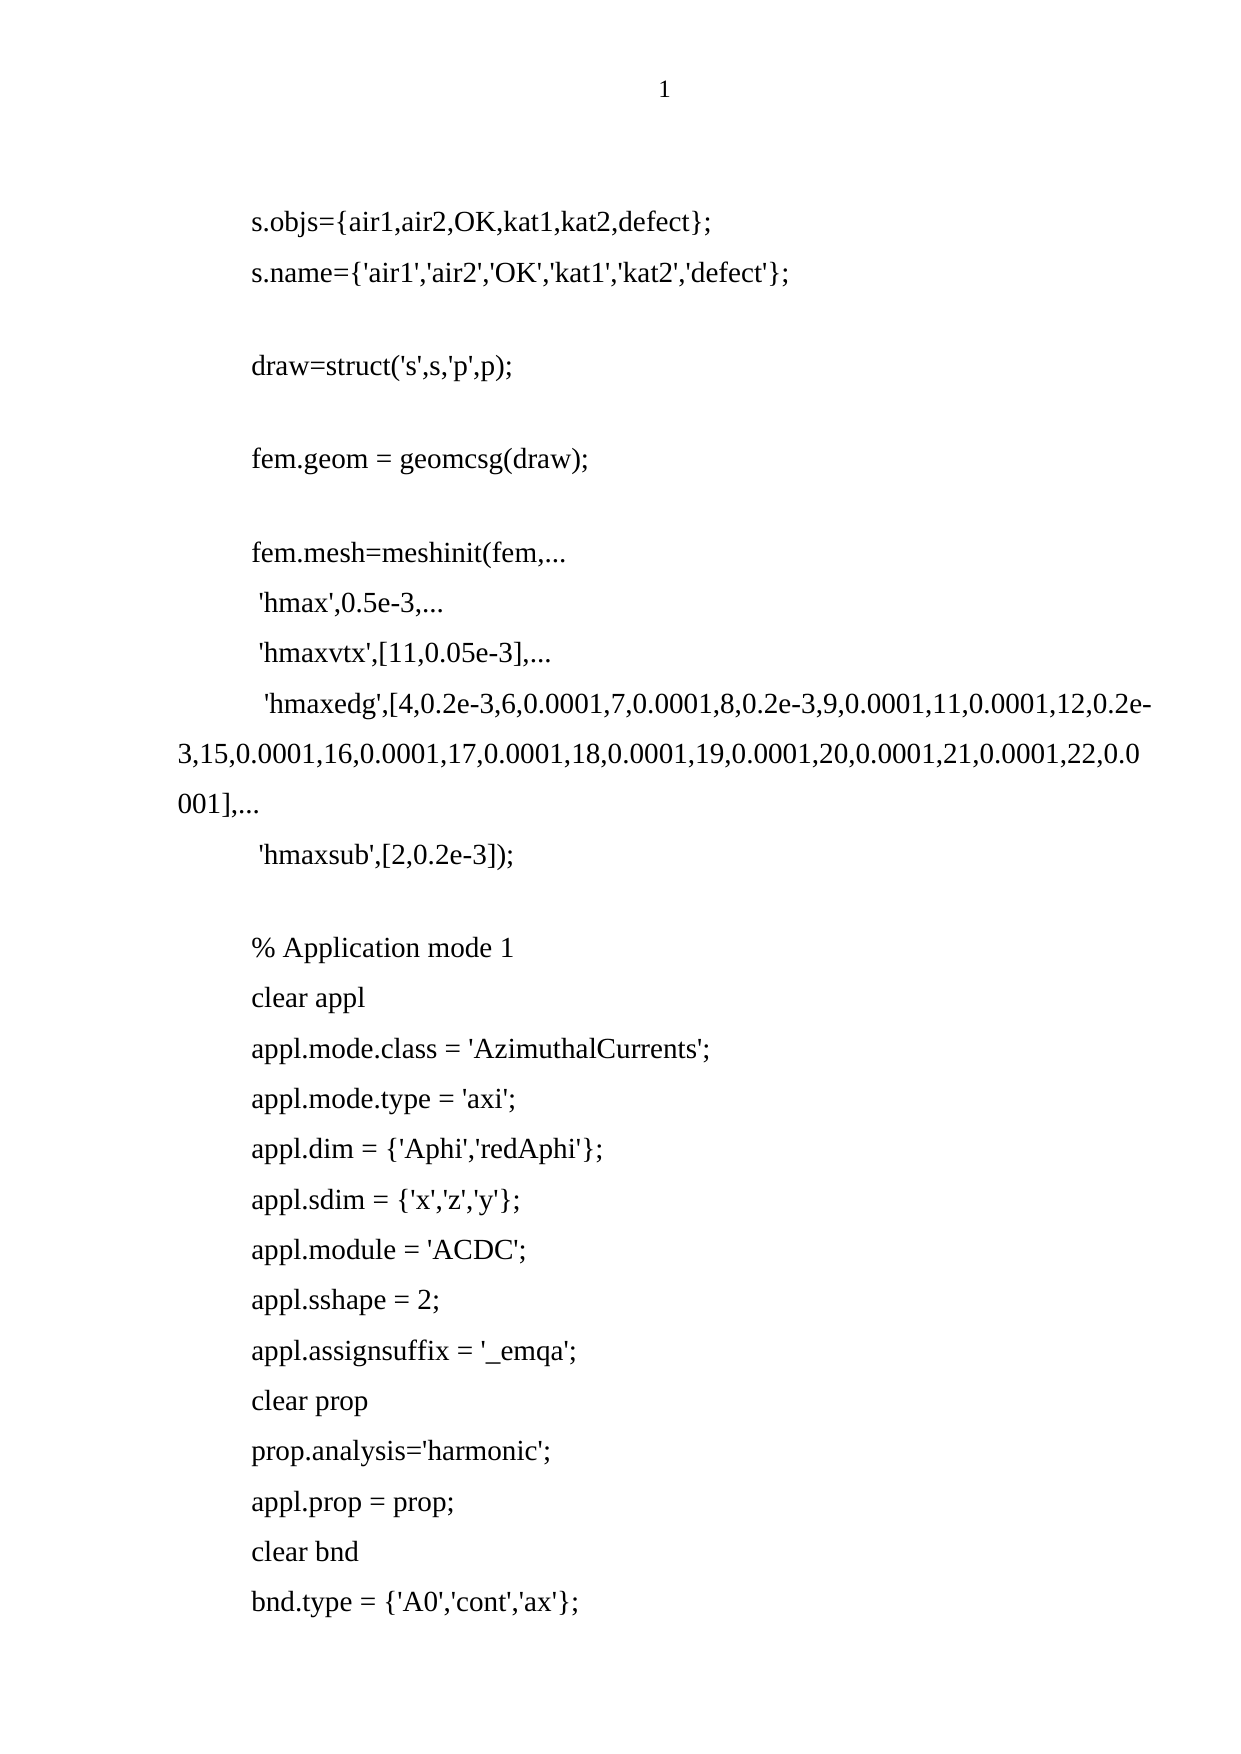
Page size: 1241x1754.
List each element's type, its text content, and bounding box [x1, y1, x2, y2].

text appl.sdim = {'x','z','y'}; [177, 1182, 1152, 1215]
text 'hmaxedg',[4,0.2e-3,6,0.0001,7,0.0001,8,0.2e-3,9,0.0001,11,0.0001,12,0.2e-3,15,0.0001,16,0.0001,17,0.0001,18,0.0001,19,0.0001,20,0.0001,21,0.0001,22,0.0001],... [177, 686, 1152, 820]
text appl.prop = prop; [177, 1484, 1152, 1517]
text clear bnd [177, 1534, 1152, 1568]
text 'hmax',0.5e-3,... [177, 585, 1152, 619]
text 'hmaxvtx',[11,0.05e-3],... [177, 636, 1152, 669]
text % Application mode 1 [177, 930, 1152, 964]
text draw=struct('s',s,'p',p); [177, 348, 1152, 382]
text appl.module = 'ACDC'; [177, 1232, 1152, 1266]
text prop.analysis='harmonic'; [177, 1433, 1152, 1467]
text fem.mesh=meshinit(fem,... [177, 535, 1152, 568]
text s.objs={air1,air2,OK,kat1,kat2,defect}; [177, 204, 1152, 238]
text appl.mode.class = 'AzimuthalCurrents'; [177, 1031, 1152, 1064]
text bnd.type = {'A0','cont','ax'}; [177, 1584, 1152, 1618]
text 'hmaxsub',[2,0.2e-3]); [177, 837, 1152, 870]
text s.name={'air1','air2','OK','kat1','kat2','defect'}; [177, 255, 1152, 288]
text clear appl [177, 981, 1152, 1014]
text appl.dim = {'Aphi','redAphi'}; [177, 1132, 1152, 1165]
text appl.assignsuffix = '_emqa'; [177, 1333, 1152, 1366]
text appl.mode.type = 'axi'; [177, 1081, 1152, 1115]
text fem.geom = geomcsg(draw); [177, 442, 1152, 475]
text appl.sshape = 2; [177, 1282, 1152, 1316]
text clear prop [177, 1383, 1152, 1417]
